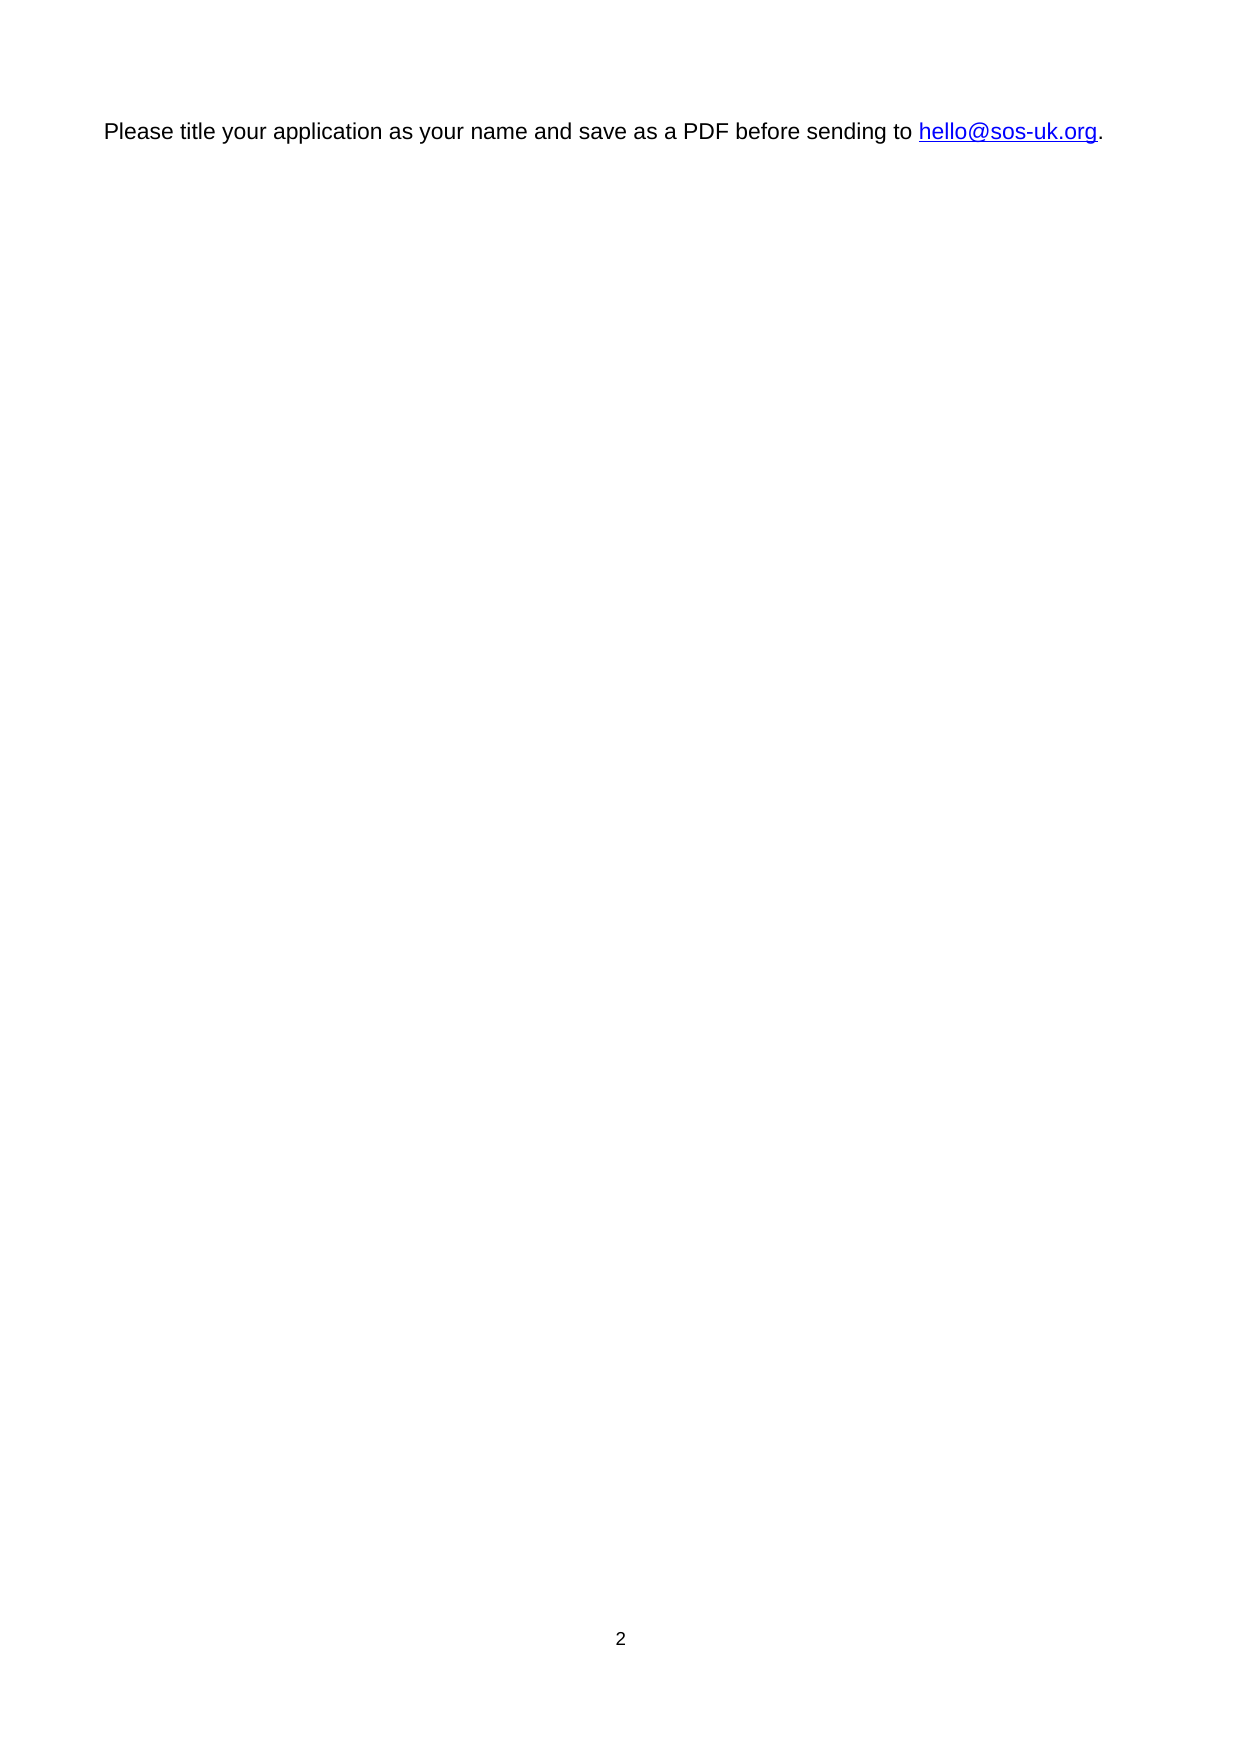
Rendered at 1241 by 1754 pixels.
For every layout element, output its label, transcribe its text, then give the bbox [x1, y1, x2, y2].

text Please title your application as your name and save as a PDF before sending to hello@sos-uk.org. [103, 118, 1138, 144]
